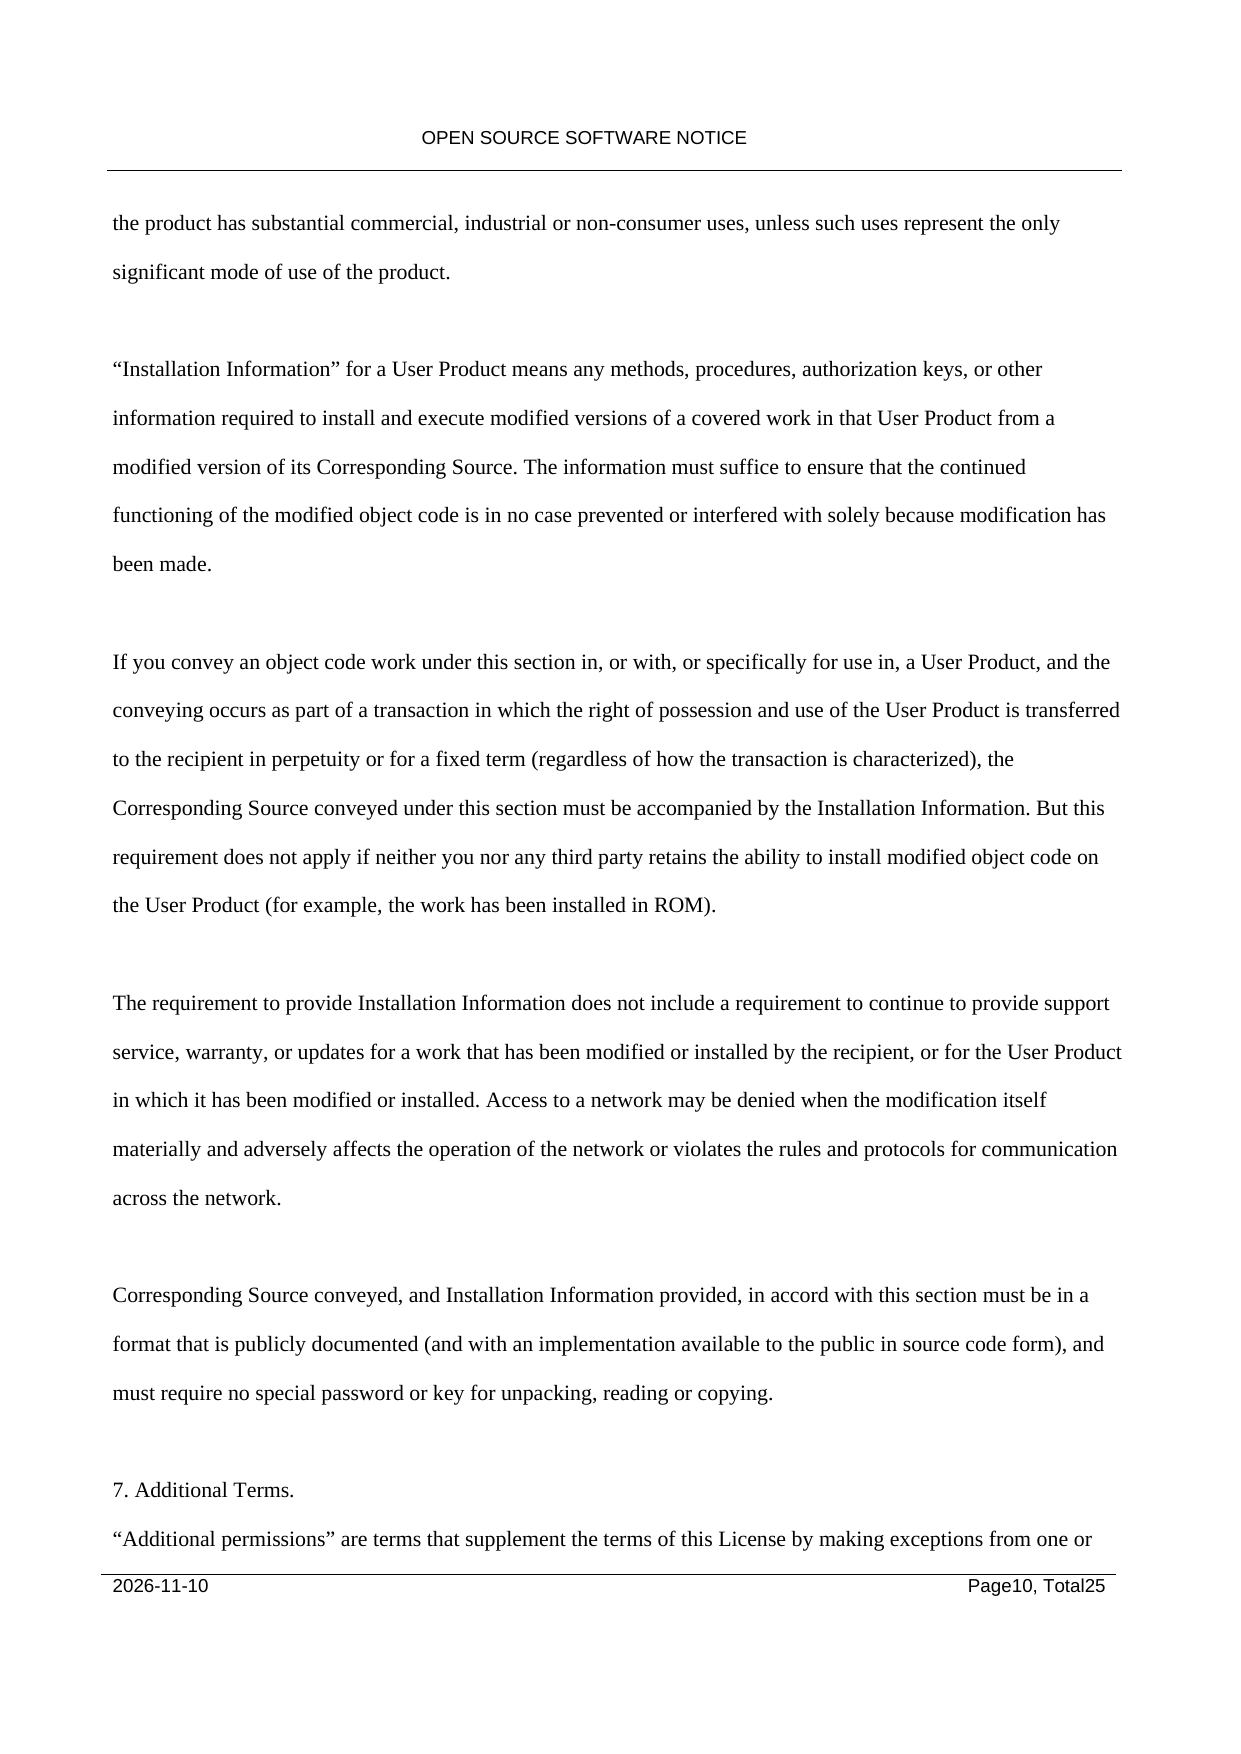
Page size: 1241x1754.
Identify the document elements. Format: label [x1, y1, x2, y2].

text [112, 206, 1128, 1555]
